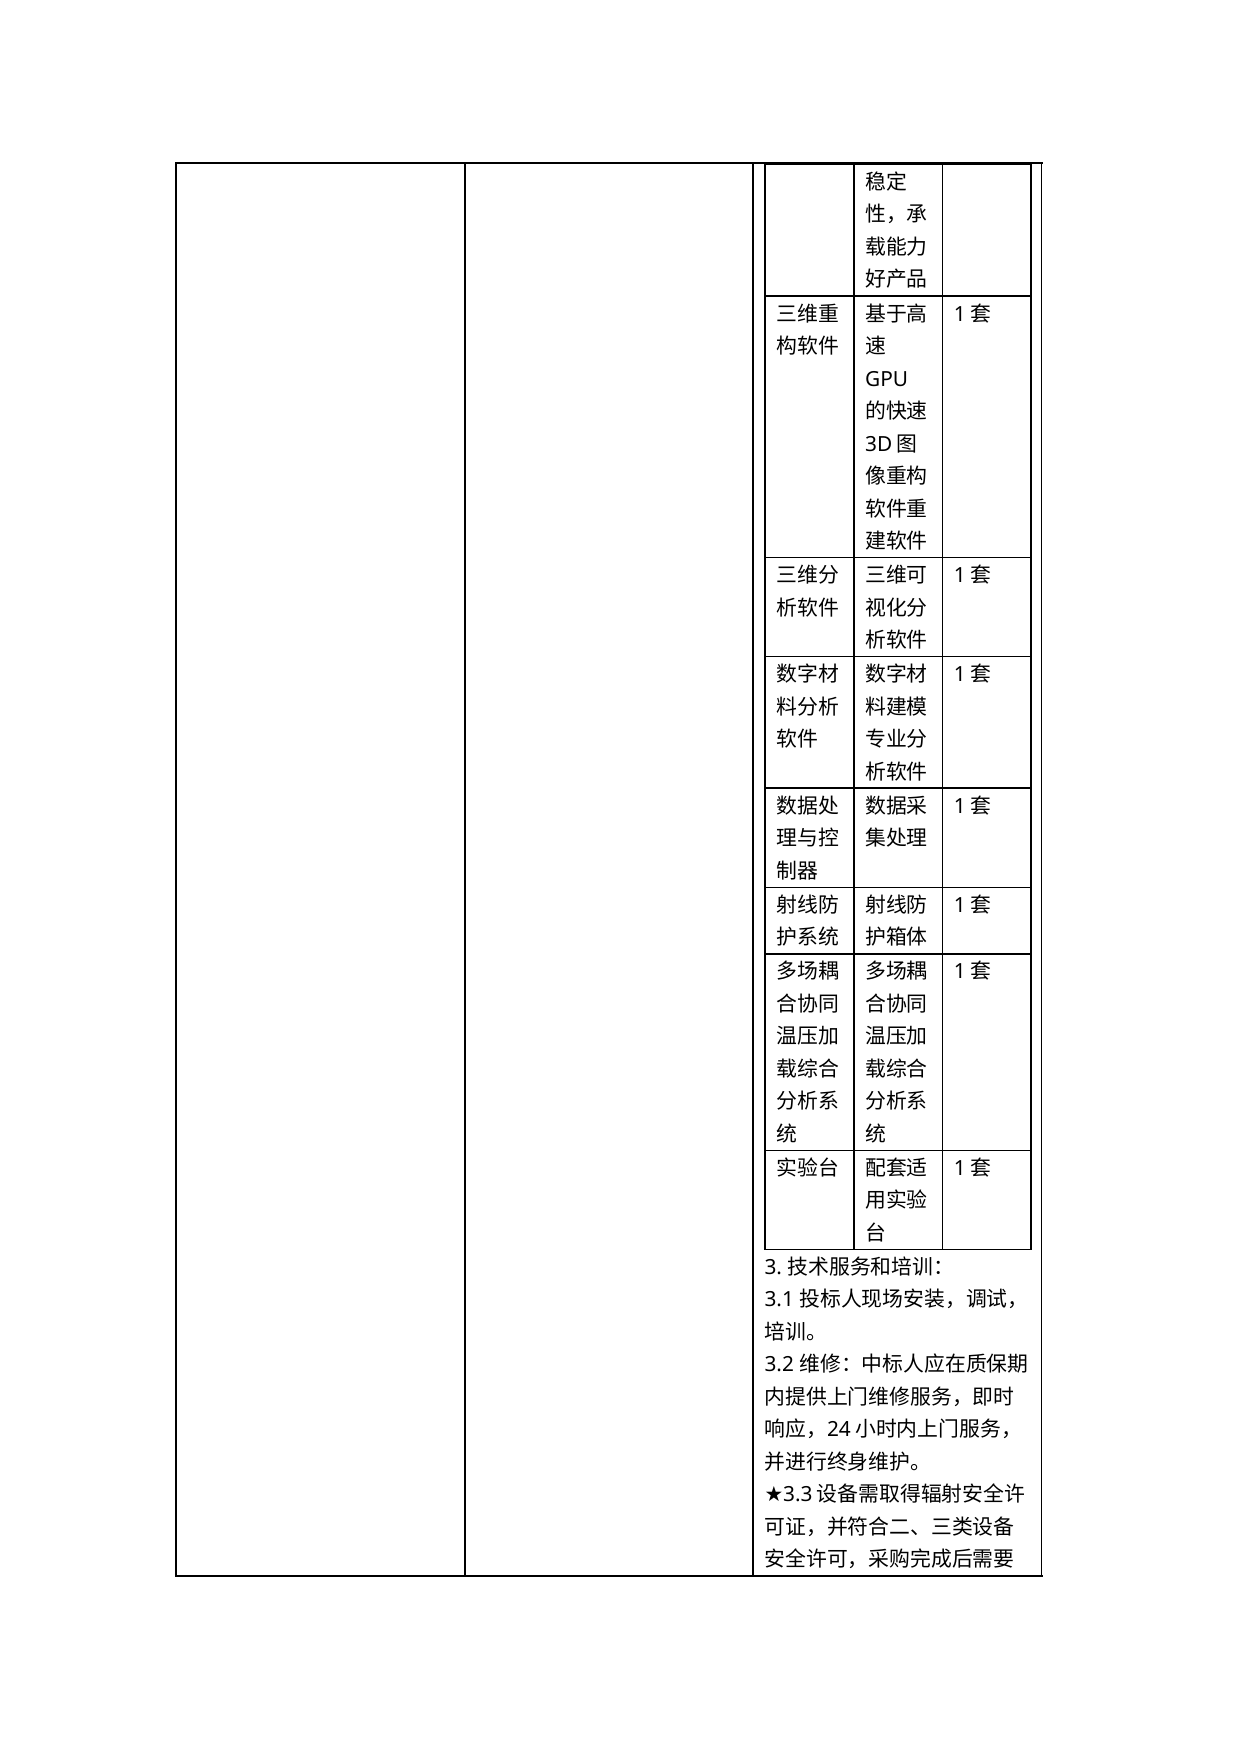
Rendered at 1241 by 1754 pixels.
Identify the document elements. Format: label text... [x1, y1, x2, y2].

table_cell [754, 164, 1041, 1575]
table_cell 1 [177, 164, 464, 1575]
table_cell [466, 164, 752, 1575]
